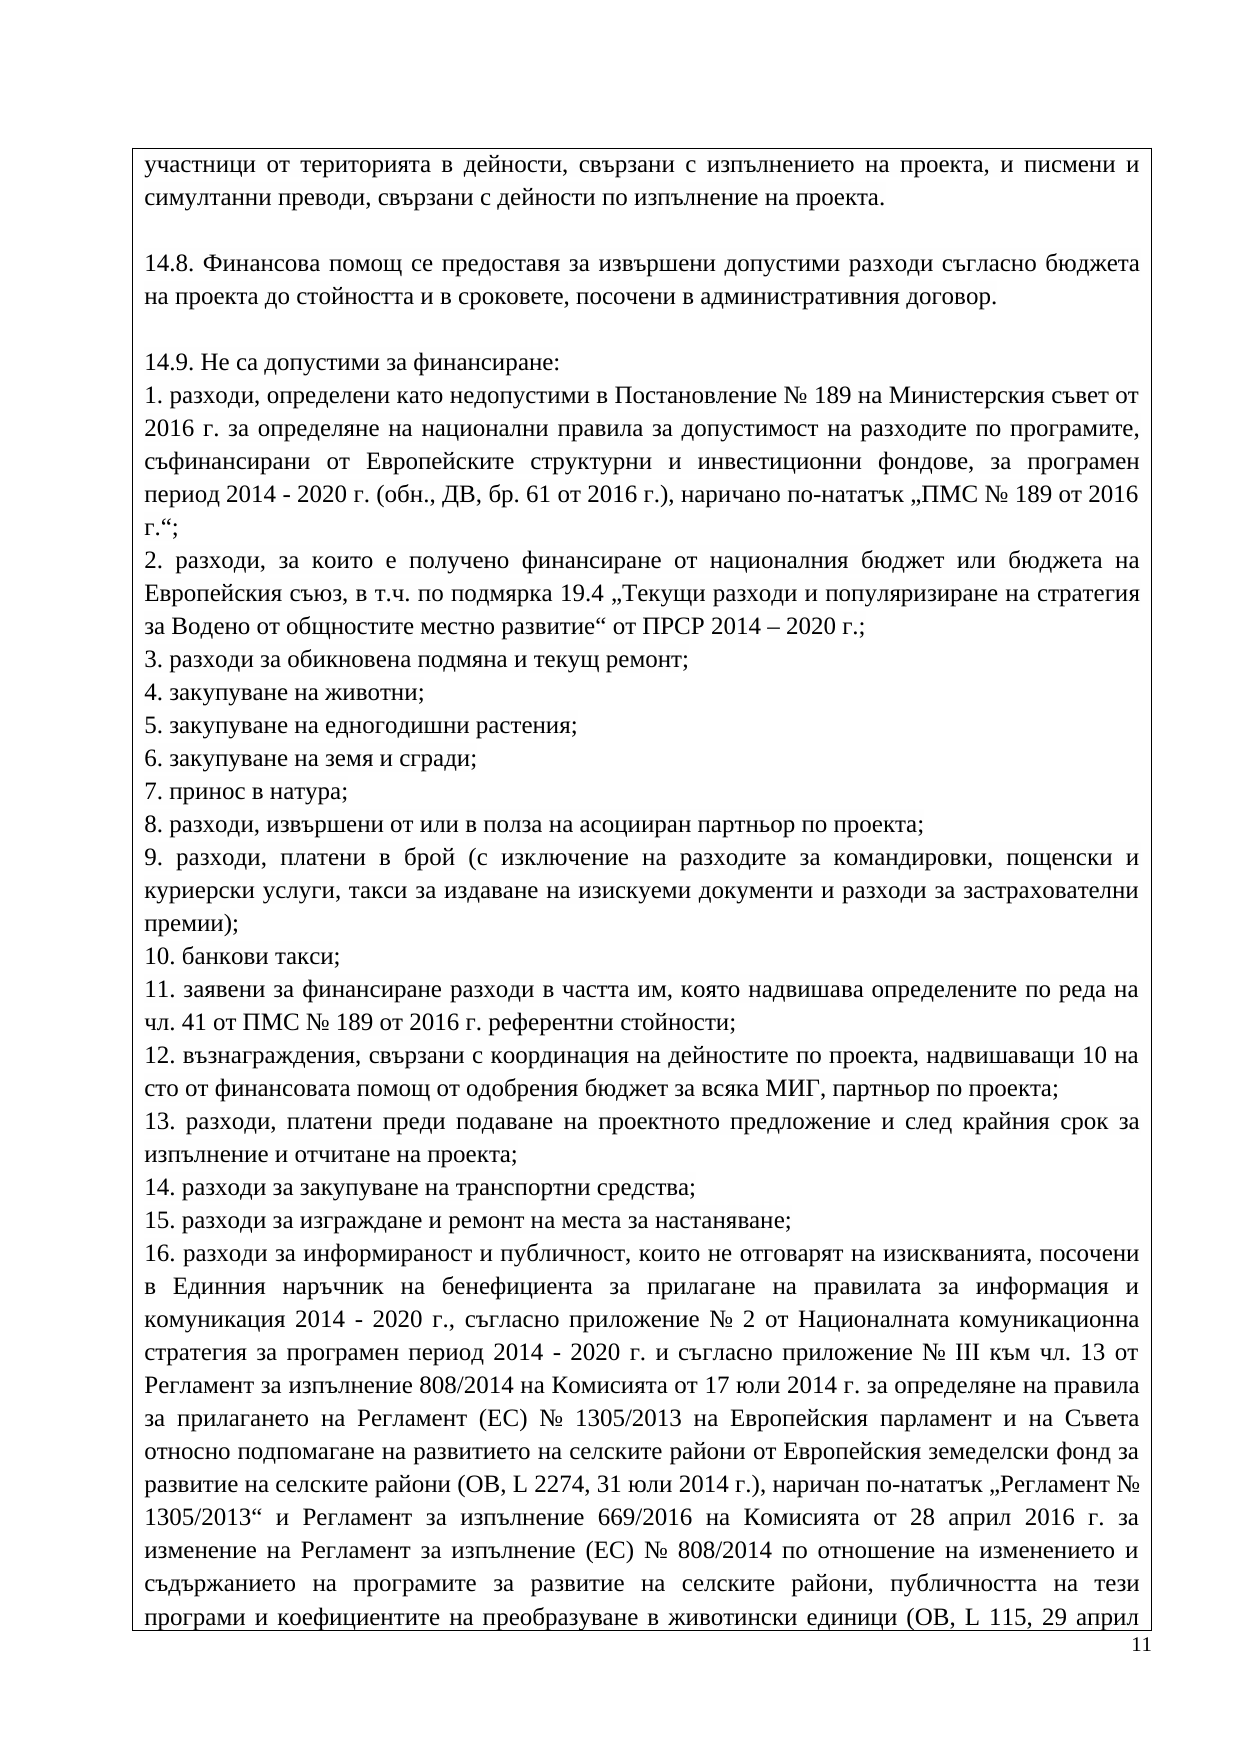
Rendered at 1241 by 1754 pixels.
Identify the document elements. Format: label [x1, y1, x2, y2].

table_header [133, 149, 1151, 1630]
